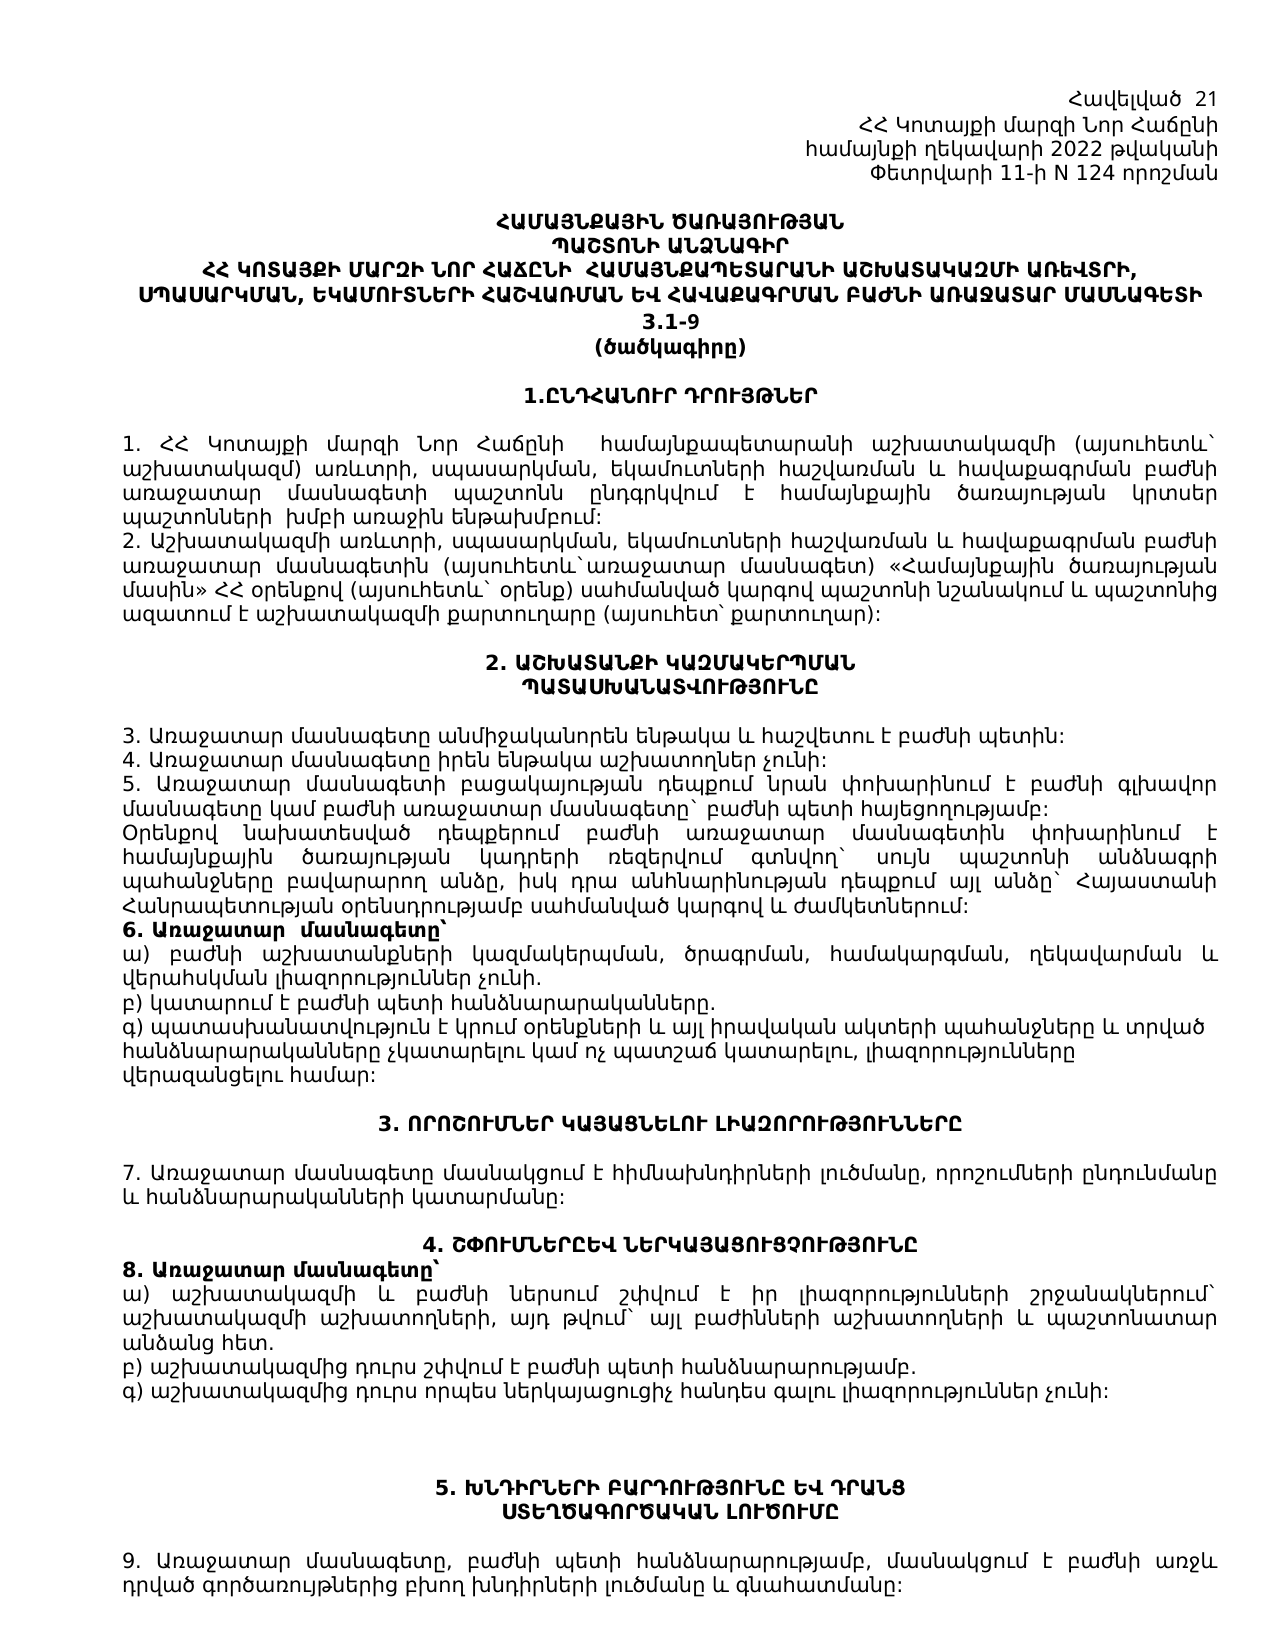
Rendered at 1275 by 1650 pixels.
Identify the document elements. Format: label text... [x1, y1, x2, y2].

text ՊԱՏԱՍԽԱՆԱՏՎՈՒԹՅՈՒՆԸ [122, 675, 1219, 699]
text ՀԱՄԱՅՆՔԱՅԻՆ ԾԱՌԱՅՈՒԹՅԱՆ [122, 210, 1219, 234]
text բ) աշխատակազմից դուրս շփվում է բաժնի պետի հանձնարարությամբ. [122, 1355, 1219, 1379]
text ՊԱՇՏՈՆԻ ԱՆՁՆԱԳԻՐ [122, 234, 1219, 258]
text գ) պատասխանատվություն է կրում օրենքների և այլ իրավական ակտերի պահանջները և տրված հանձնարարականները չկատարելու կամ ոչ պատշաճ կատարելու, լիազորությունները վերազանցելու համար: [122, 1015, 1219, 1088]
text 1.ԸՆԴՀԱՆՈՒՐ ԴՐՈՒՅԹՆԵՐ [122, 384, 1219, 408]
text 3.1-9 [122, 307, 1219, 335]
text 8. Առաջատար մասնագետը՝ [122, 1258, 1219, 1282]
text Փետրվարի 11-ի N 124 որոշման [797, 161, 1219, 186]
text ՍՏԵՂԾԱԳՈՐԾԱԿԱՆ ԼՈՒԾՈՒՄԸ [122, 1500, 1219, 1525]
text 1. ՀՀ Կոտայքի մարզի Նոր Հաճընի համայնքապետարանի աշխատակազմի (այսուհետև` աշխատակազմ) առևտրի, սպասարկման, եկամուտների հաշվառման և հավաքագրման բաժնի առաջատար մասնագետի պաշտոնն ընդգրկվում է համայնքային ծառայության կրտսեր պաշտոնների խմբի առաջին ենթախմբում: [122, 432, 1219, 529]
text 5. ԽՆԴԻՐՆԵՐԻ ԲԱՐԴՈՒԹՅՈՒՆԸ ԵՎ ԴՐԱՆՑ [122, 1476, 1219, 1500]
text ա) բաժնի աշխատանքների կազմակերպման, ծրագրման, համակարգման, ղեկավարման և վերահսկման լիազորություններ չունի. [122, 942, 1219, 991]
text 7. Առաջատար մասնագետը մասնակցում է հիմնախնդիրների լուծմանը, որոշումների ընդունմանը և հանձնարարականների կատարմանը: [122, 1161, 1219, 1209]
text 3. Առաջատար մասնագետը անմիջականորեն ենթակա և հաշվետու է բաժնի պետին: [122, 724, 1219, 748]
text բ) կատարում է բաժնի պետի հանձնարարականները. [122, 991, 1219, 1015]
text (ծածկագիրը) [122, 335, 1219, 360]
text ՀՀ ԿՈՏԱՅՔԻ ՄԱՐԶԻ ՆՈՐ ՀԱՃԸՆԻ ՀԱՄԱՅՆՔԱՊԵՏԱՐԱՆԻ ԱՇԽԱՏԱԿԱԶՄԻ ԱՌեՎՏՐԻ, ՍՊԱՍԱՐԿՄԱՆ, ԵԿԱՄՈՒՏՆԵՐԻ ՀԱՇՎԱՌՄԱՆ ԵՎ ՀԱՎԱՔԱԳՐՄԱՆ ԲԱԺՆԻ ԱՌԱՋԱՏԱՐ ՄԱՍՆԱԳԵՏԻ [122, 258, 1219, 307]
text 6. Առաջատար մասնագետը՝ [122, 918, 1219, 942]
text Օրենքով նախատեսված դեպքերում բաժնի առաջատար մասնագետին փոխարինում է համայնքային ծառայության կադրերի ռեզերվում գտնվող` սույն պաշտոնի անձնագրի պահանջները բավարարող անձը, իսկ դրա անհնարինության դեպքում այլ անձը` Հայաստանի Հանրապետության օրենսդրությամբ սահմանված կարգով և ժամկետներում: [122, 821, 1219, 918]
text 2. Աշխատակազմի առևտրի, սպասարկման, եկամուտների հաշվառման և հավաքագրման բաժնի առաջատար մասնագետին (այսուհետև`առաջատար մասնագետ) «Համայնքային ծառայության մասին» ՀՀ օրենքով (այսուհետև` օրենք) սահմանված կարգով պաշտոնի նշանակում և պաշտոնից ազատում է աշխատակազմի քարտուղարը (այսուհետ՝ քարտուղար): [122, 529, 1219, 627]
text 4. ՇՓՈՒՄՆԵՐԸԵՎ ՆԵՐԿԱՅԱՑՈՒՑՉՈՒԹՅՈՒՆԸ [122, 1233, 1219, 1258]
text 5. Առաջատար մասնագետի բացակայության դեպքում նրան փոխարինում է բաժնի գլխավոր մասնագետը կամ բաժնի առաջատար մասնագետը` բաժնի պետի հայեցողությամբ: [122, 772, 1219, 821]
text 9. Առաջատար մասնագետը, բաժնի պետի հանձնարարությամբ, մասնակցում է բաժնի առջև դրված գործառույթներից բխող խնդիրների լուծմանը և գնահատմանը: [122, 1549, 1219, 1597]
text 4. Առաջատար մասնագետը իրեն ենթակա աշխատողներ չունի: [122, 748, 1219, 772]
text 3. ՈՐՈՇՈՒՄՆԵՐ ԿԱՅԱՑՆԵԼՈՒ ԼԻԱԶՈՐՈՒԹՅՈՒՆՆԵՐԸ [122, 1112, 1219, 1136]
text ՀՀ Կոտայքի մարզի Նոր Հաճընի համայնքի ղեկավարի 2022 թվականի [797, 113, 1219, 161]
text ա) աշխատակազմի և բաժնի ներսում շփվում է իր լիազորությունների շրջանակներում` աշխատակազմի աշխատողների, այդ թվում` այլ բաժինների աշխատողների և պաշտոնատար անձանց հետ. [122, 1282, 1219, 1355]
text Հավելված 21 [797, 84, 1219, 113]
text գ) աշխատակազմից դուրս որպես ներկայացուցիչ հանդես գալու լիազորություններ չունի: [122, 1379, 1219, 1403]
text 2. ԱՇԽԱՏԱՆՔԻ ԿԱԶՄԱԿԵՐՊՄԱՆ [122, 651, 1219, 675]
